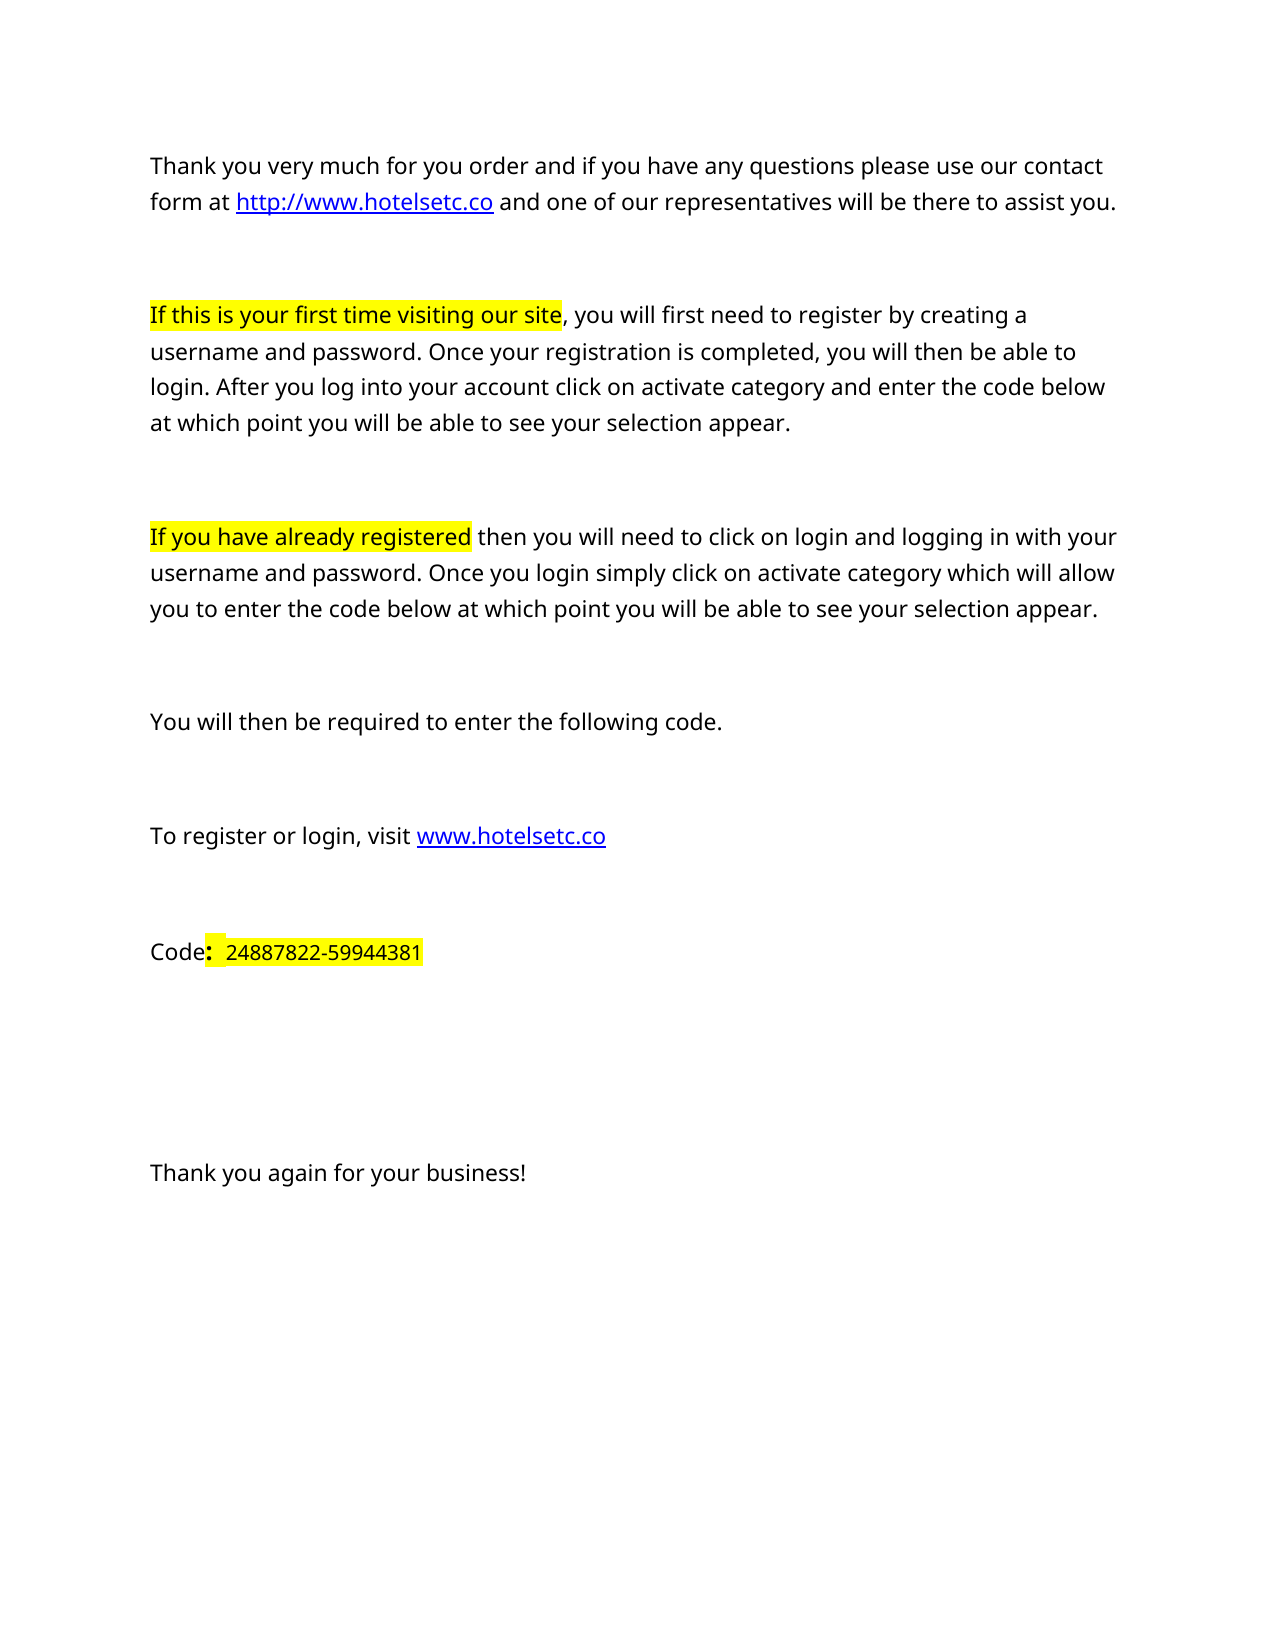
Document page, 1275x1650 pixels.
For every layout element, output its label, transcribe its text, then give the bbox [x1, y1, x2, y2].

text If this is your first time visiting our site, you will first need to register by creating a username and password. Once your registration is completed, you will then be able to login. After you log into your account click on activate category and enter the code below at which point you will be able to see your selection appear. [150, 299, 1125, 438]
text Code: 24887822-59944381 [150, 933, 205, 967]
text Thank you very much for you order and if you have any questions please use our contact form at http://www.hotelsetc.co and one of our representatives will be there to assist you. [150, 150, 1125, 217]
text Code: 24887822-59944381 [226, 933, 1125, 967]
text You will then be required to enter the following code. [150, 706, 1125, 737]
text Thank you again for your business! [150, 1157, 1125, 1188]
text To register or login, visit www.hotelsetc.co [150, 820, 1125, 851]
text If you have already registered then you will need to click on login and logging in with your username and password. Once you login simply click on activate category which will allow you to enter the code below at which point you will be able to see your selection appear. [150, 521, 1125, 624]
